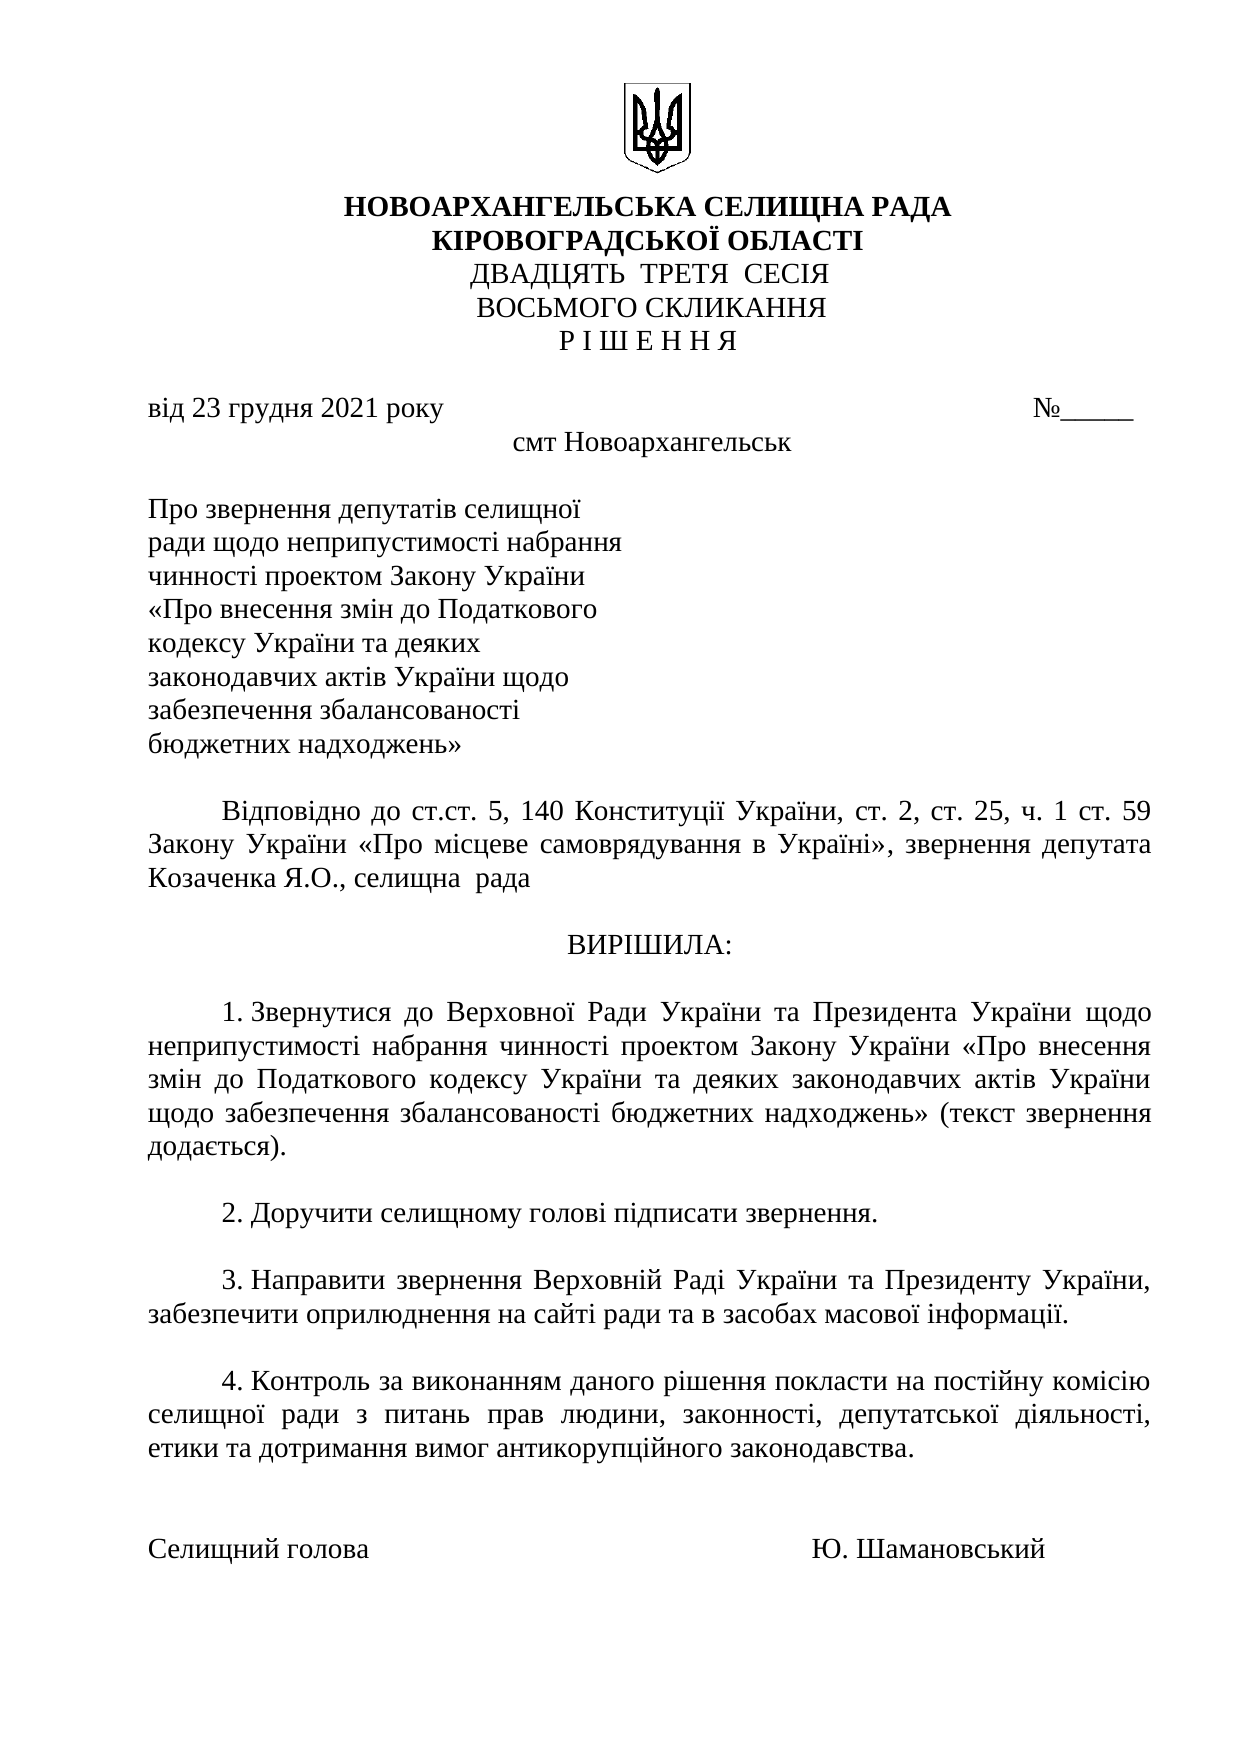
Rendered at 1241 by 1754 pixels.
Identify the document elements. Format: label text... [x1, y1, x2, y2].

picture [617, 80, 698, 180]
text ВИРІШИЛА: [148, 927, 1152, 961]
text Про звернення депутатів селищної ради щодо неприпустимості набрання чинності проектом Закону України «Про внесення змін до Податкового кодексу України та деяких законодавчих актів України щодо забезпечення збалансованості бюджетних надходжень» [148, 491, 635, 759]
text 2. Доручити селищному голові підписати звернення. [148, 1195, 1152, 1229]
text НОВОАРХАНГЕЛЬСЬКА СЕЛИЩНА РАДА [148, 189, 1148, 223]
text Р І Ш Е Н Н Я [148, 323, 1148, 357]
text 4. Контроль за виконанням даного рішення покласти на постійну комісію селищної ради з питань прав людини, законності, депутатської діяльності, етики та дотримання вимог антикорупційного законодавства. [148, 1363, 1152, 1464]
text від 23 грудня 2021 року №_____ [148, 390, 1148, 424]
text 3. Направити звернення Верховній Раді України та Президенту України, забезпечити оприлюднення на сайті ради та в засобах масової інформації. [148, 1262, 1152, 1329]
text Відповідно до ст.ст. 5, 140 Конституції України, ст. 2, ст. 25, ч. 1 ст. 59 Закону України «Про місцеве самоврядування в Україні», звернення депутата Козаченка Я.О., селищна рада [148, 793, 1152, 893]
text ВОСЬМОГО СКЛИКАННЯ [148, 290, 1148, 323]
text 1. Звернутися до Верховної Ради України та Президента України щодо неприпустимості набрання чинності проектом Закону України «Про внесення змін до Податкового кодексу України та деяких законодавчих актів України щодо забезпечення збалансованості бюджетних надходжень» (текст звернення додається). [148, 994, 1152, 1162]
text Селищний голова Ю. Шамановський [148, 1531, 1152, 1564]
text смт Новоархангельськ [148, 424, 1148, 457]
text ДВАДЦЯТЬ ТРЕТЯ СЕСІЯ [148, 256, 1152, 290]
text КІРОВОГРАДСЬКОЇ ОБЛАСТІ [148, 223, 1148, 256]
